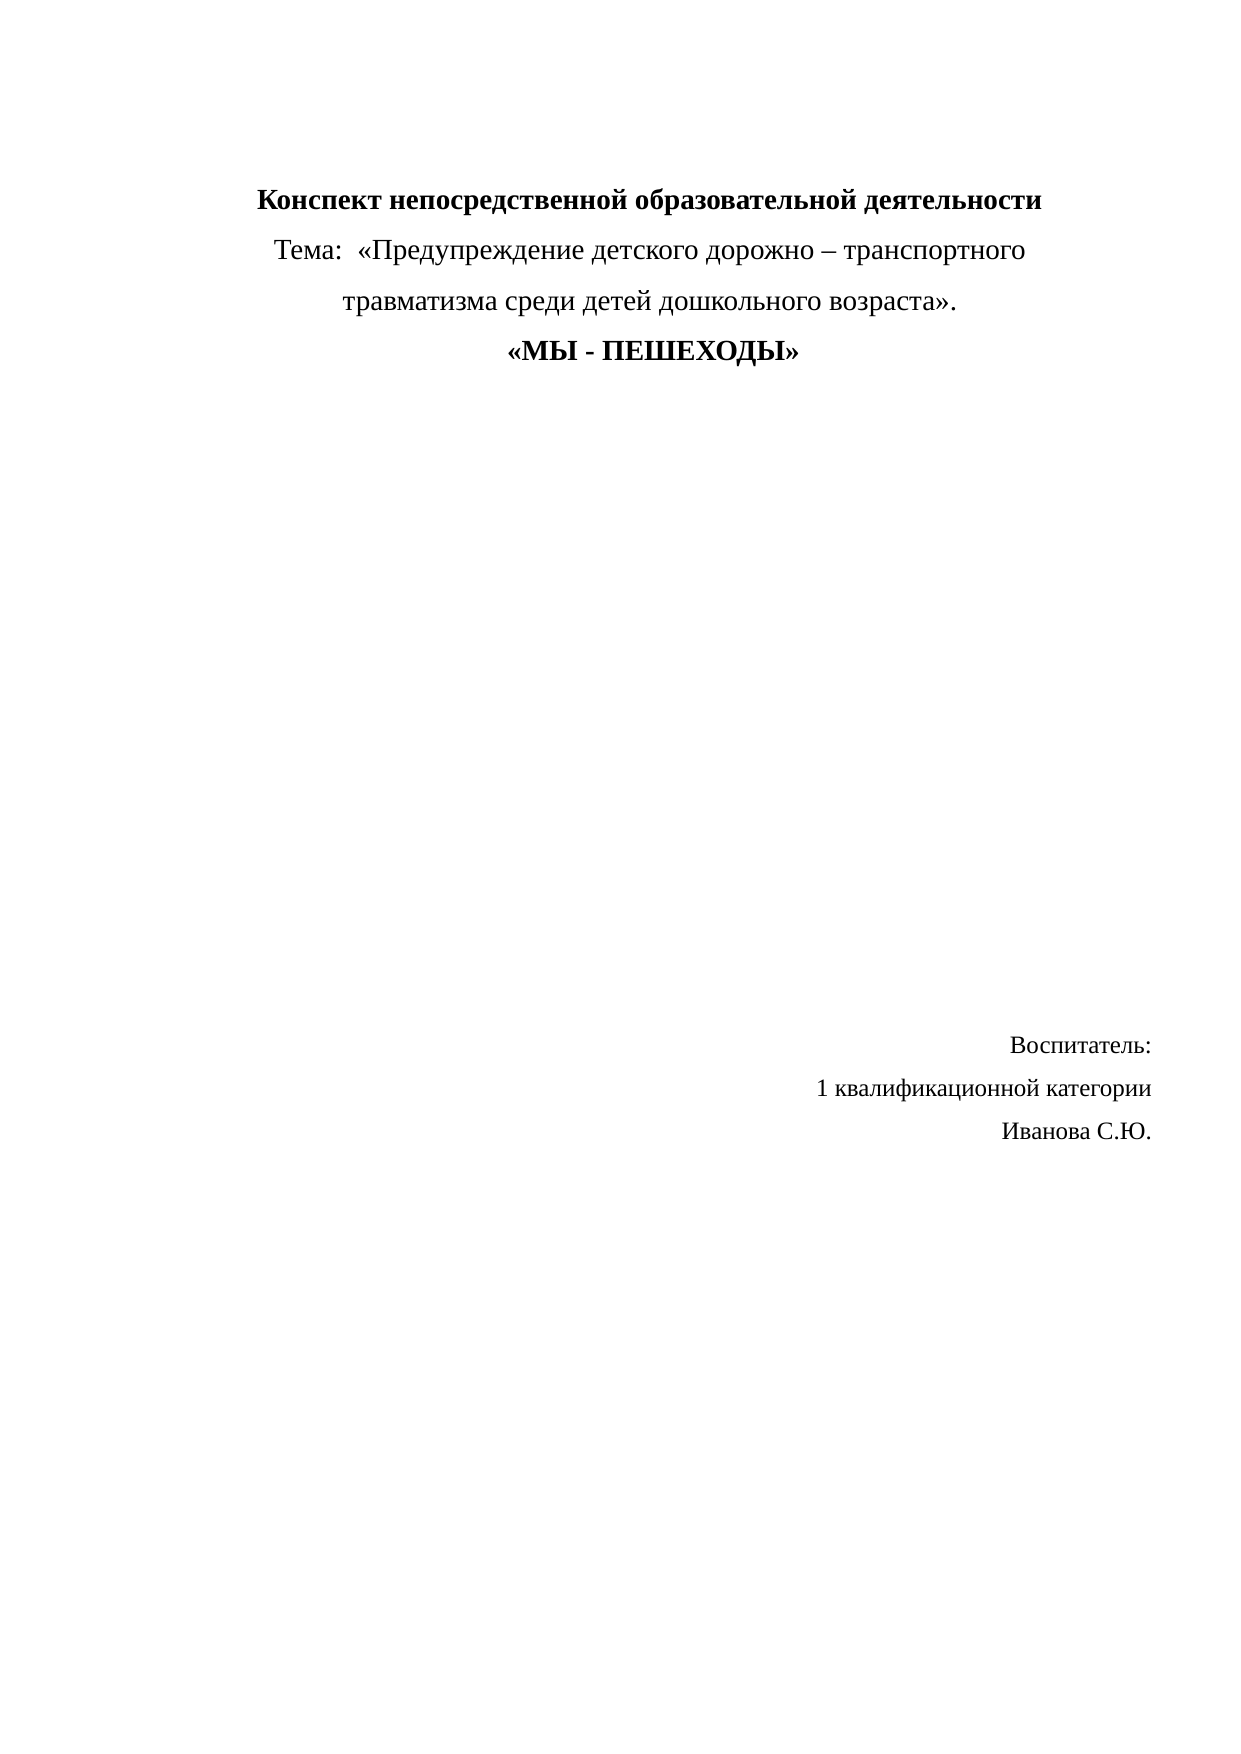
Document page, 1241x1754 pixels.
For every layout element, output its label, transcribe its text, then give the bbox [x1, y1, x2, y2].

text Тема: «Предупреждение детского дорожно – транспортного [148, 232, 1152, 266]
text Иванова С.Ю. [148, 1116, 1152, 1145]
text Воспитатель: [148, 1030, 1152, 1059]
text 1 квалификационной категории [148, 1073, 1152, 1102]
text «МЫ - ПЕШЕХОДЫ» [148, 333, 1152, 367]
text травматизма среди детей дошкольного возраста». [148, 283, 1152, 316]
text Конспект непосредственной образовательной деятельности [148, 182, 1152, 216]
